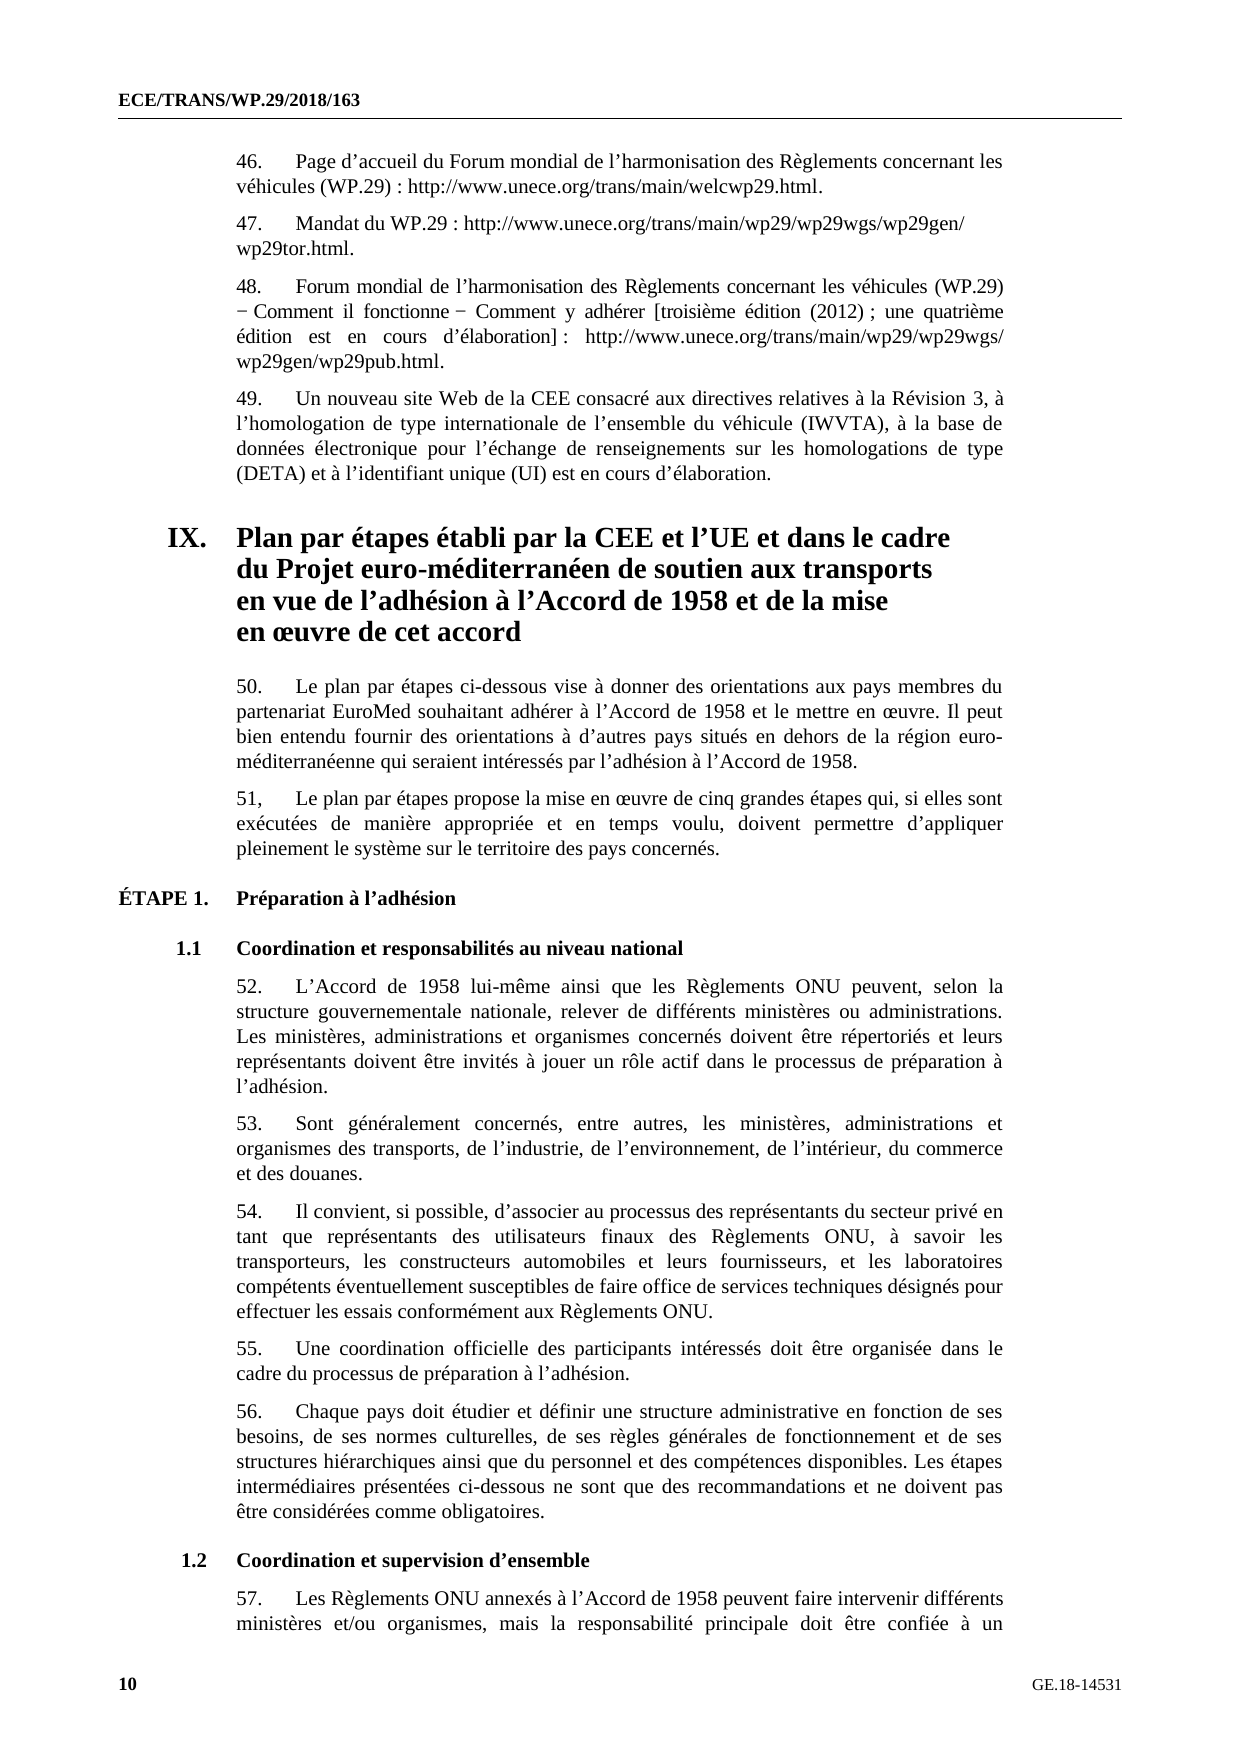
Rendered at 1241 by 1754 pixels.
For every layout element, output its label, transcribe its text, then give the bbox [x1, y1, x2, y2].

text 46. Page d’accueil du Forum mondial de l’harmonisation des Règlements concernant les véhicules (WP.29) : http://www.unece.org/trans/main/welcwp29.html. [236, 148, 1004, 198]
text 56. Chaque pays doit étudier et définir une structure administrative en fonction de ses besoins, de ses normes culturelles, de ses règles générales de fonctionnement et de ses structures hiérarchiques ainsi que du personnel et des compétences disponibles. Les étapes intermédiaires présentées ci-dessous ne sont que des recommandations et ne doivent pas être considérées comme obligatoires. [236, 1398, 1004, 1523]
text 51, Le plan par étapes propose la mise en œuvre de cinq grandes étapes qui, si elles sont exécutées de manière appropriée et en temps voulu, doivent permettre d’appliquer pleinement le système sur le territoire des pays concernés. [236, 785, 1004, 860]
text 55. Une coordination officielle des participants intéressés doit être organisée dans le cadre du processus de préparation à l’adhésion. [236, 1335, 1004, 1385]
text 49. Un nouveau site Web de la CEE consacré aux directives relatives à la Révision 3, à l’homologation de type internationale de l’ensemble du véhicule (IWVTA), à la base de données électronique pour l’échange de renseignements sur les homologations de type (DETA) et à l’identifiant unique (UI) est en cours d’élaboration. [236, 385, 1004, 485]
text IX. Plan par étapes établi par la CEE et l’UE et dans le cadre du Projet euro-méditerranéen de soutien aux transports en vue de l’adhésion à l’Accord de 1958 et de la mise en œuvre de cet accord [118, 523, 1004, 648]
text ÉTAPE 1. Préparation à l’adhésion [118, 885, 1004, 910]
text 47. Mandat du WP.29 : http://www.unece.org/trans/main/wp29/wp29wgs/wp29gen/ wp29tor.html. [236, 210, 1004, 260]
text 50. Le plan par étapes ci-dessous vise à donner des orientations aux pays membres du partenariat EuroMed souhaitant adhérer à l’Accord de 1958 et le mettre en œuvre. Il peut bien entendu fournir des orientations à d’autres pays situés en dehors de la région euro-méditerranéenne qui seraient intéressés par l’adhésion à l’Accord de 1958. [236, 673, 1004, 773]
text 53. Sont généralement concernés, entre autres, les ministères, administrations et organismes des transports, de l’industrie, de l’environnement, de l’intérieur, du commerce et des douanes. [236, 1110, 1004, 1185]
text 52. L’Accord de 1958 lui-même ainsi que les Règlements ONU peuvent, selon la structure gouvernementale nationale, relever de différents ministères ou administrations. Les ministères, administrations et organismes concernés doivent être répertoriés et leurs représentants doivent être invités à jouer un rôle actif dans le processus de préparation à l’adhésion. [236, 973, 1004, 1098]
text 1.2 Coordination et supervision d’ensemble [118, 1548, 1004, 1573]
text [236, 1585, 1004, 1635]
text 48. Forum mondial de l’harmonisation des Règlements concernant les véhicules (WP.29) − Comment il fonctionne − Comment y adhérer [troisième édition (2012) ; une quatrième édition est en cours d’élaboration] : http://www.unece.org/trans/main/wp29/wp29wgs/ wp29gen/wp29pub.html. [236, 273, 1004, 373]
text 54. Il convient, si possible, d’associer au processus des représentants du secteur privé en tant que représentants des utilisateurs finaux des Règlements ONU, à savoir les transporteurs, les constructeurs automobiles et leurs fournisseurs, et les laboratoires compétents éventuellement susceptibles de faire office de services techniques désignés pour effectuer les essais conformément aux Règlements ONU. [236, 1198, 1004, 1323]
text 1.1 Coordination et responsabilités au niveau national [118, 935, 1004, 960]
